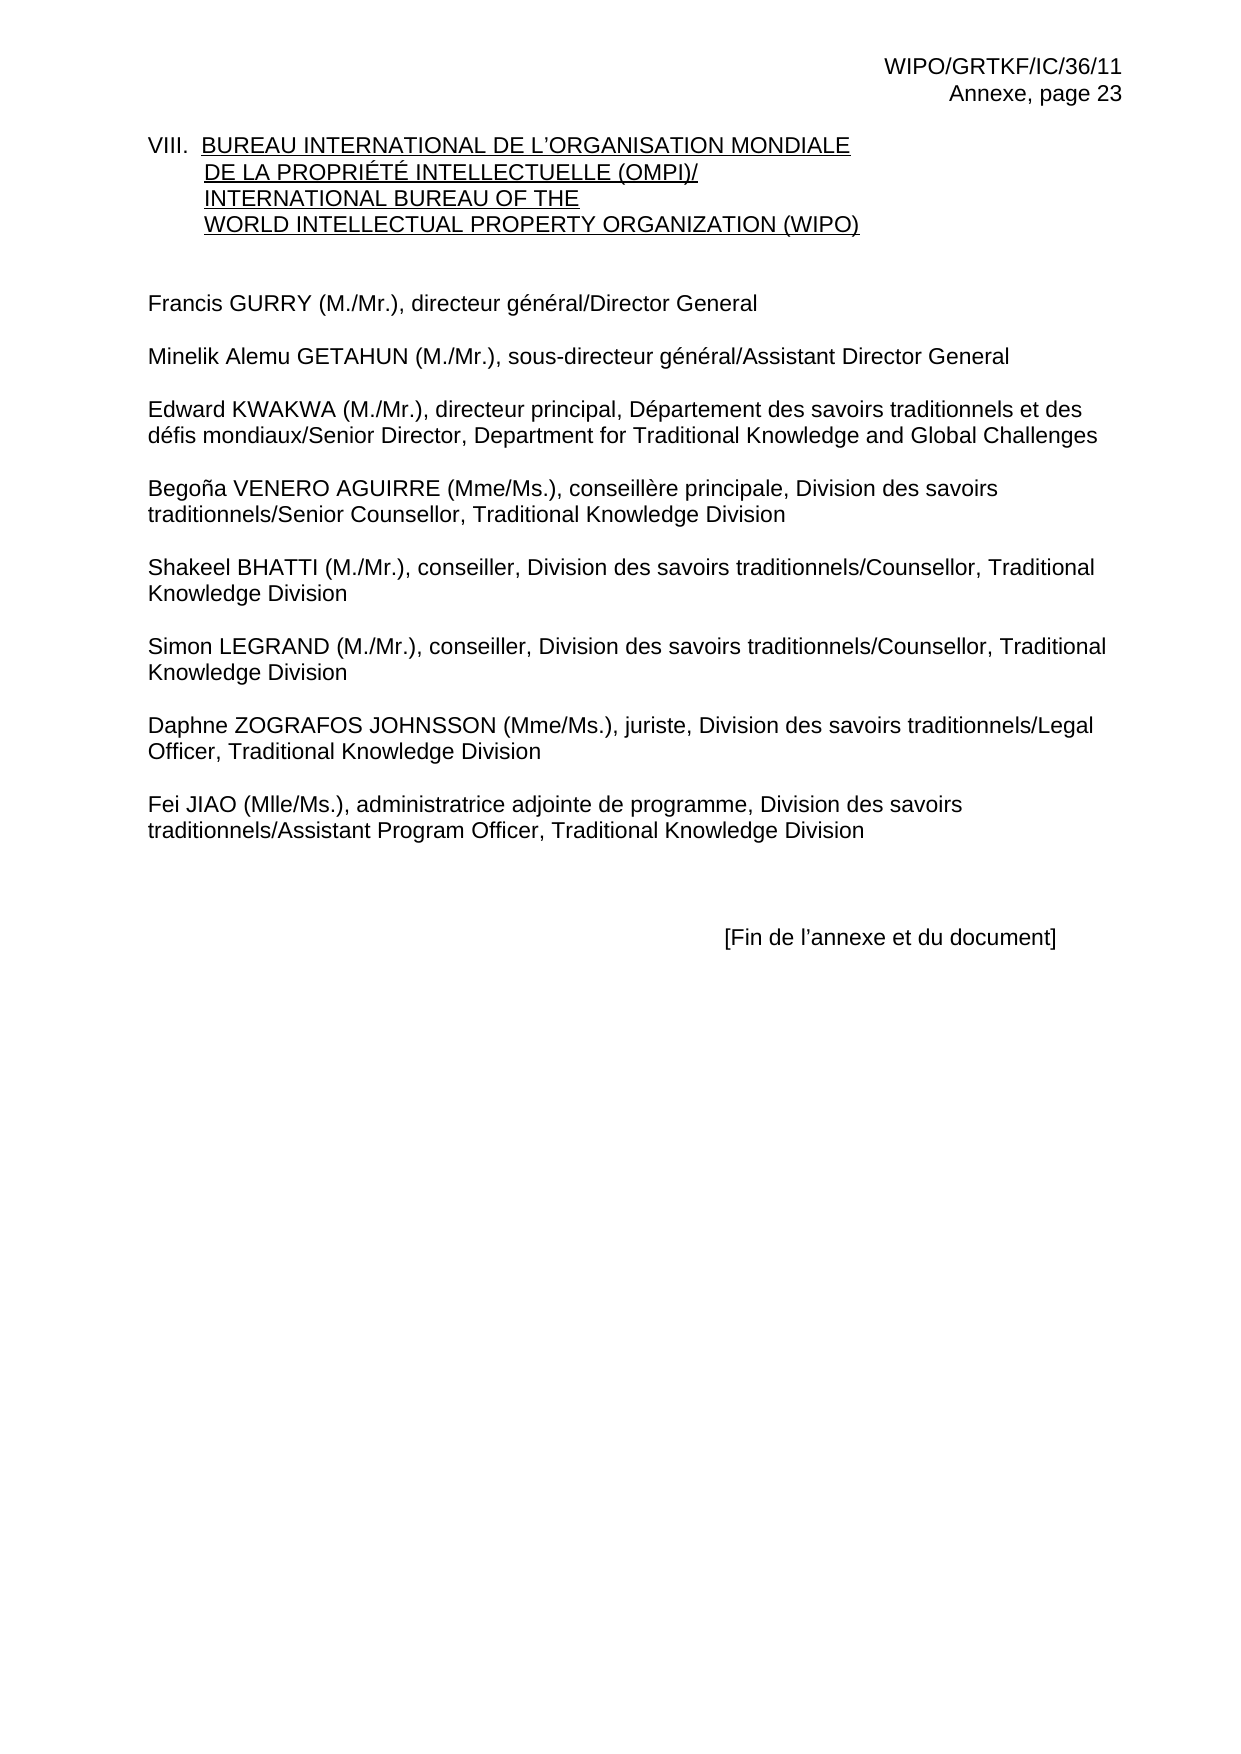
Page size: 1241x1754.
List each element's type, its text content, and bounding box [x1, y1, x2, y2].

text Edward KWAKWA (M./Mr.), directeur principal, Département des savoirs traditionnels et des défis mondiaux/Senior Director, Department for Traditional Knowledge and Global Challenges [148, 396, 1122, 448]
text [Fin de l’annexe et du document] [724, 923, 1122, 950]
text Begoña VENERO AGUIRRE (Mme/Ms.), conseillère principale, Division des savoirs traditionnels/Senior Counsellor, Traditional Knowledge Division [148, 475, 1122, 527]
text Fei JIAO (Mlle/Ms.), administratrice adjointe de programme, Division des savoirs traditionnels/Assistant Program Officer, Traditional Knowledge Division [148, 791, 1122, 844]
text Shakeel BHATTI (M./Mr.), conseiller, Division des savoirs traditionnels/Counsellor, Traditional Knowledge Division [148, 554, 1122, 607]
text Simon LEGRAND (M./Mr.), conseiller, Division des savoirs traditionnels/Counsellor, Traditional Knowledge Division [148, 633, 1122, 686]
text Daphne ZOGRAFOS JOHNSSON (Mme/Ms.), juriste, Division des savoirs traditionnels/Legal Officer, Traditional Knowledge Division [148, 712, 1122, 765]
text Francis GURRY (M./Mr.), directeur général/Director General [148, 290, 1122, 317]
text VIII. BUREAU INTERNATIONAL DE L’ORGANISATION MONDIALE DE LA PROPRIÉTÉ INTELLECTUELLE (OMPI)/ INTERNATIONAL BUREAU OF THE WORLD INTELLECTUAL PROPERTY ORGANIZATION (WIPO) [148, 132, 1122, 238]
text Minelik Alemu GETAHUN (M./Mr.), sous-directeur général/Assistant Director General [148, 343, 1122, 369]
